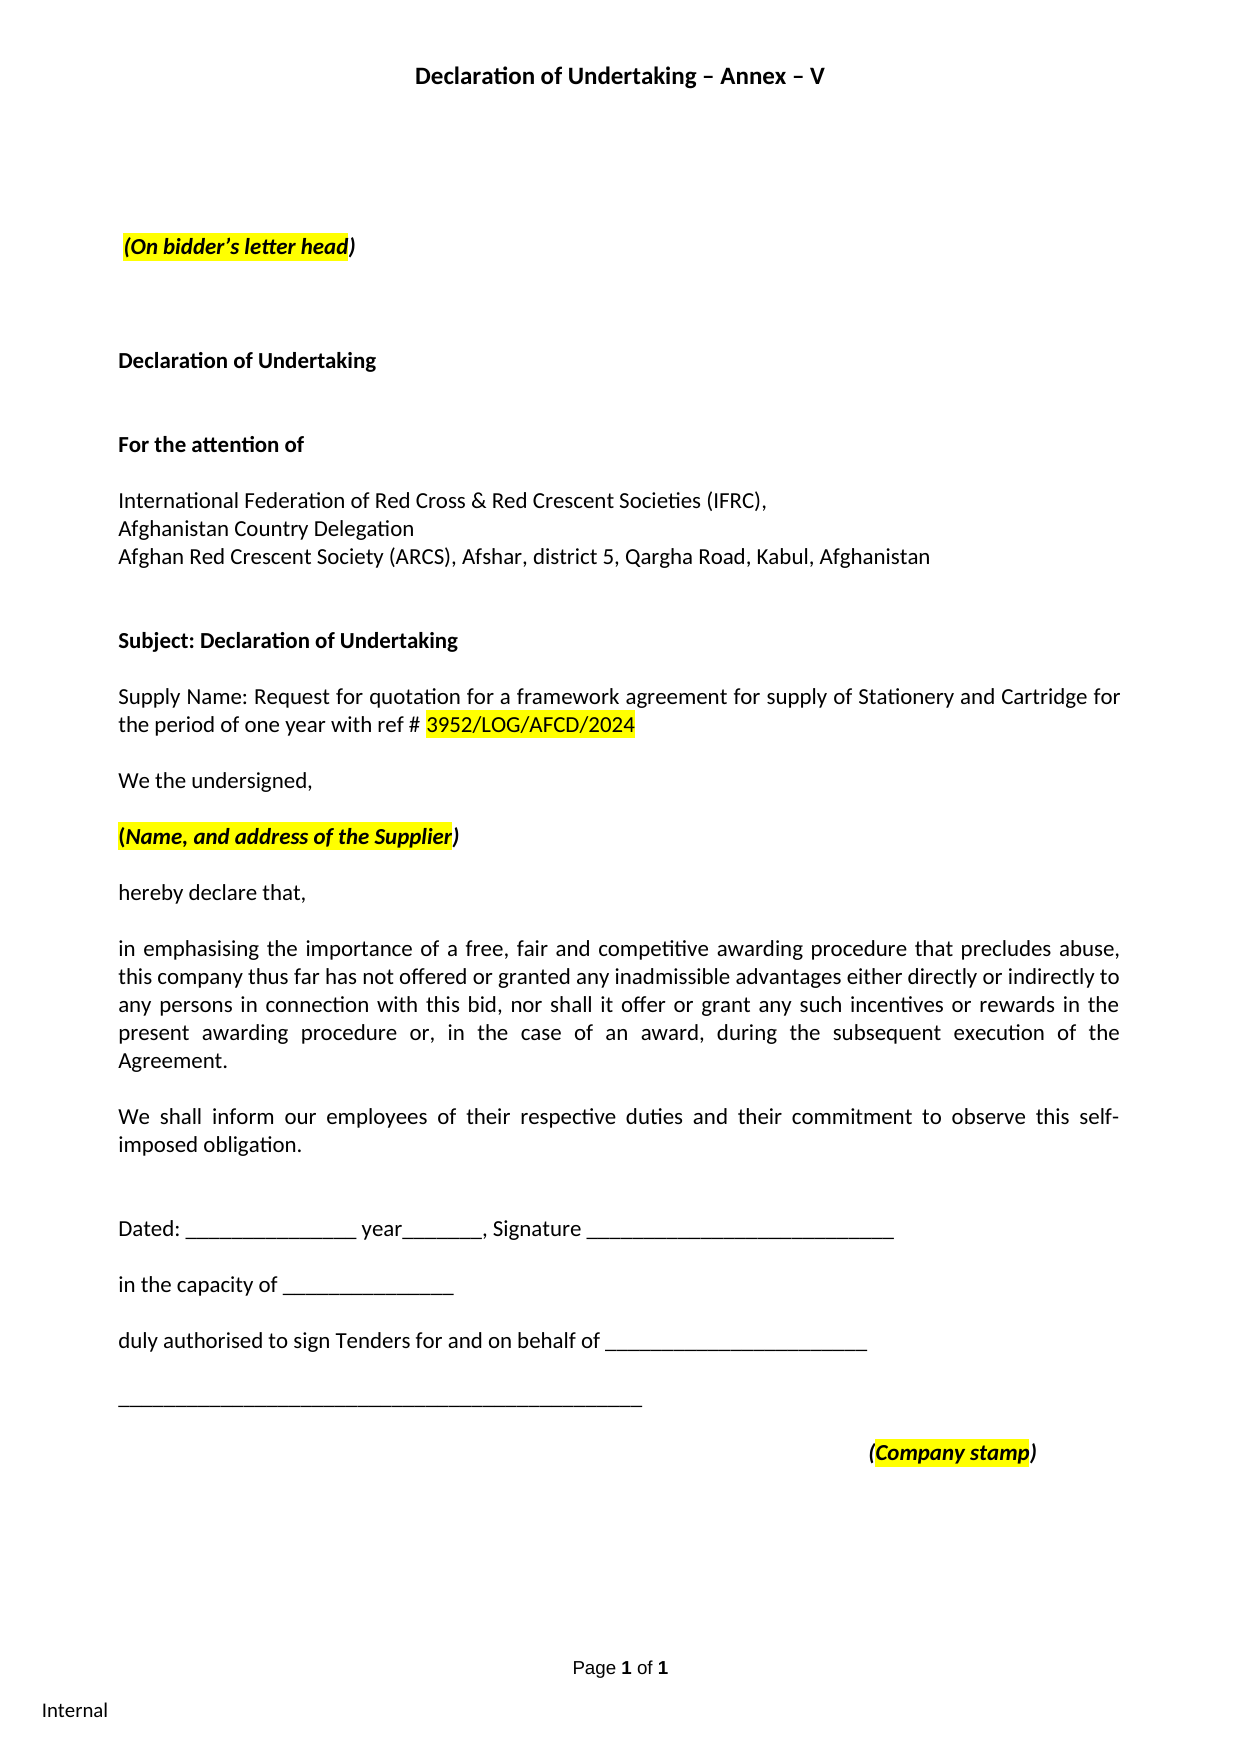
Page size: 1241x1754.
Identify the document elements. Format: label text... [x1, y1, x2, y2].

text ______________________________________________ [118, 1382, 1122, 1411]
title Subject: Declaration of Undertaking [118, 626, 1122, 654]
title Declaration of Undertaking [118, 346, 1122, 374]
text For the attention of [118, 430, 1122, 458]
text (Name, and address of the Supplier) [452, 822, 1122, 850]
text Supply Name: Request for quotation for a framework agreement for supply of Stationery and Cartridge for the period of one year with ref # 3952/LOG/AFCD/2024 [118, 682, 1122, 738]
text We the undersigned, [118, 766, 1122, 794]
text (On bidder’s letter head) [118, 232, 1122, 261]
text in emphasising the importance of a free, fair and competitive awarding procedure that precludes abuse, this company thus far has not offered or granted any inadmissible advantages either directly or indirectly to any persons in connection with this bid, nor shall it offer or grant any such incentives or rewards in the present awarding procedure or, in the case of an award, during the subsequent execution of the Agreement. [118, 934, 1122, 1074]
text (Company stamp) [793, 1438, 1122, 1467]
text Dated: _______________ year_______, Signature ___________________________ [118, 1214, 1122, 1242]
text We shall inform our employees of their respective duties and their commitment to observe this self-imposed obligation. [118, 1102, 1122, 1158]
text in the capacity of _______________ [118, 1270, 1122, 1298]
text International Federation of Red Cross & Red Crescent Societies (IFRC), [118, 486, 1122, 514]
text duly authorised to sign Tenders for and on behalf of _______________________ [118, 1326, 1122, 1354]
text Afghanistan Country Delegation [118, 514, 1122, 542]
text Afghan Red Crescent Society (ARCS), Afshar, district 5, Qargha Road, Kabul, Afghanistan [118, 542, 1122, 570]
text hereby declare that, [118, 878, 1122, 906]
